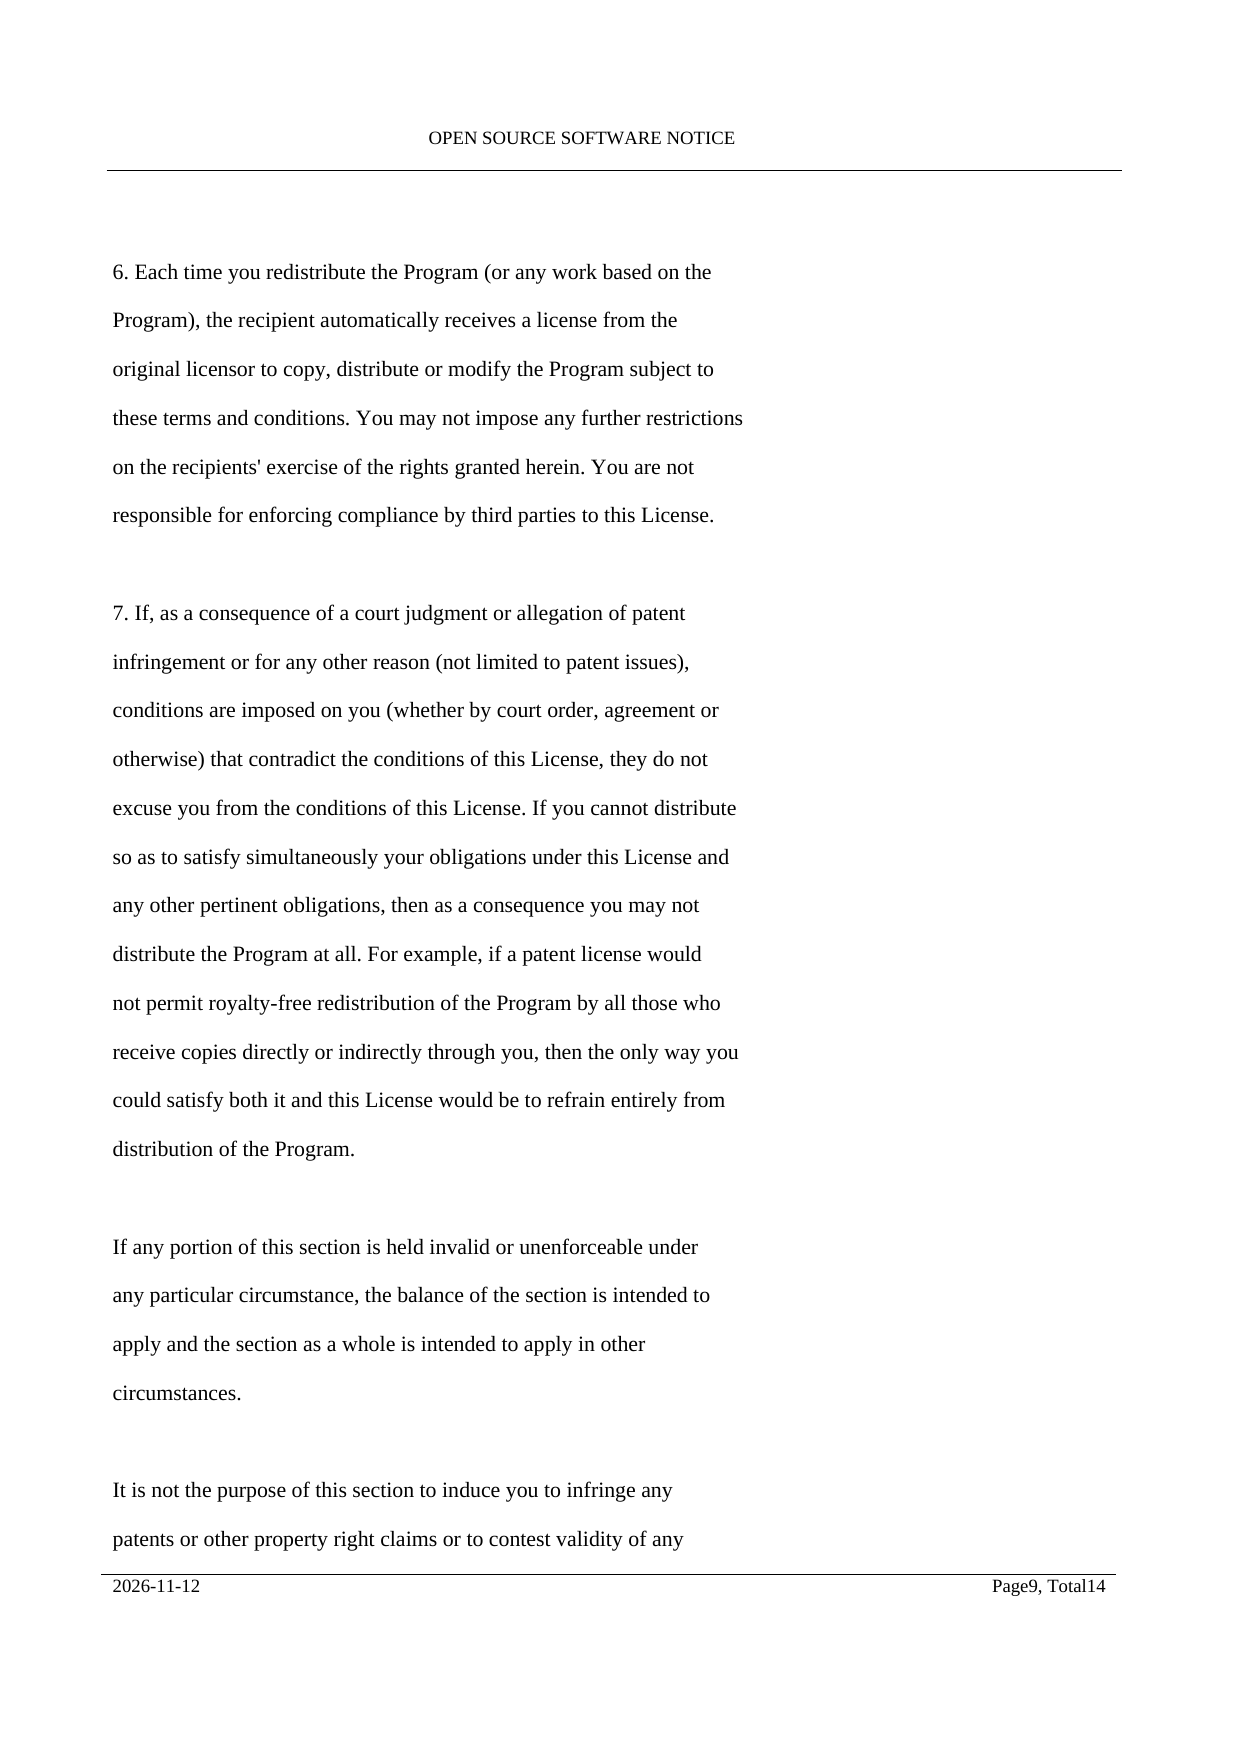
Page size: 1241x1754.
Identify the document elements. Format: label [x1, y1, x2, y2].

text [112, 206, 1128, 1555]
